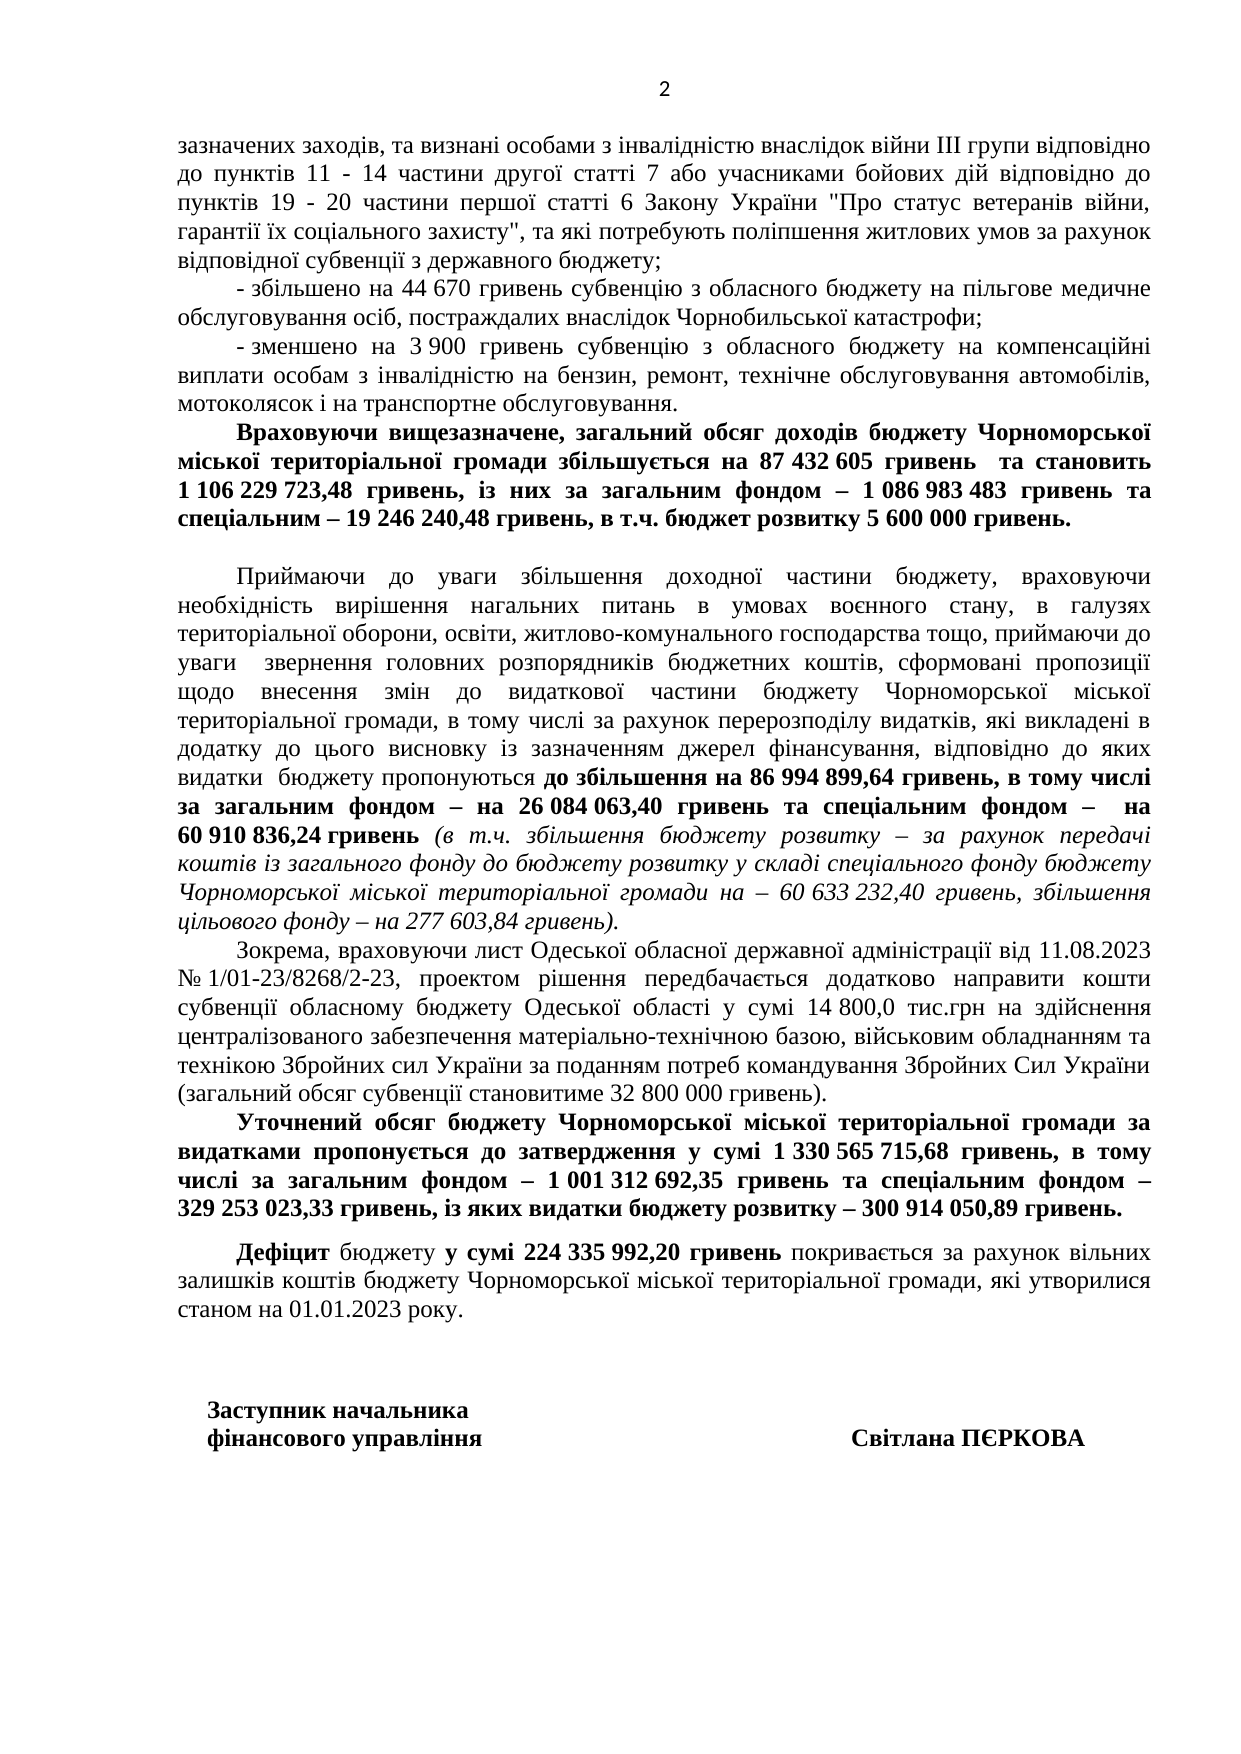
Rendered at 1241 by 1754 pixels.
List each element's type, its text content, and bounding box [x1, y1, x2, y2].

text Заступник начальника [177, 1395, 1152, 1423]
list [177, 130, 1152, 273]
text фінансового управління Світлана ПЄРКОВА [177, 1423, 1152, 1452]
text Враховуючи вищезазначене, загальний обсяг доходів бюджету Чорноморської міської територіальної громади збільшується на 87 432 605 гривень та становить 1 106 229 723,48 гривень, із них за загальним фондом – 1 086 983 483 гривень та спеціальним – 19 246 240,48 гривень, в т.ч. бюджет розвитку 5 600 000 гривень. [177, 417, 1152, 532]
text Приймаючи до уваги збільшення доходної частини бюджету, враховуючи необхідність вирішення нагальних питань в умовах воєнного стану, в галузях територіальної оборони, освіти, житлово-комунального господарства тощо, приймаючи до уваги звернення головних розпорядників бюджетних коштів, сформовані пропозиції щодо внесення змін до видаткової частини бюджету Чорноморської міської територіальної громади, в тому числі за рахунок перерозподілу видатків, які викладені в додатку до цього висновку із зазначенням джерел фінансування, відповідно до яких видатки бюджету пропонуються до збільшення на 86 994 899,64 гривень, в тому числі за загальним фондом – на 26 084 063,40 гривень та спеціальним фондом – на 60 910 836,24 гривень (в т.ч. збільшення бюджету розвитку – за рахунок передачі коштів із загального фонду до бюджету розвитку у складі спеціального фонду бюджету Чорноморської міської територіальної громади на – 60 633 232,40 гривень, збільшення цільового фонду – на 277 603,84 гривень). [177, 561, 1152, 935]
text Уточнений обсяг бюджету Чорноморської міської територіальної громади за видатками пропонується до затвердження у сумі 1 330 565 715,68 гривень, в тому числі за загальним фондом – 1 001 312 692,35 гривень та спеціальним фондом – 329 253 023,33 гривень, із яких видатки бюджету розвитку – 300 914 050,89 гривень. [177, 1107, 1152, 1222]
text Дефіцит бюджету у сумі 224 335 992,20 гривень покривається за рахунок вільних залишків коштів бюджету Чорноморської міської територіальної громади, які утворилися станом на 01.01.2023 року. [177, 1237, 1152, 1323]
list зменшено на 3 900 гривень субвенцію з обласного бюджету на компенсаційні виплати особам з інвалідністю на бензин, ремонт, технічне обслуговування автомобілів, мотоколясок і на транспортне обслуговування. [177, 331, 1152, 417]
list збільшено на 44 670 гривень субвенцію з обласного бюджету на пільгове медичне обслуговування осіб, постраждалих внаслідок Чорнобильської катастрофи; [177, 273, 1152, 331]
text Зокрема, враховуючи лист Одеської обласної державної адміністрації від 11.08.2023 № 1/01-23/8268/2-23, проектом рішення передбачається додатково направити кошти субвенції обласному бюджету Одеської області у сумі 14 800,0 тис.грн на здійснення централізованого забезпечення матеріально-технічною базою, військовим обладнанням та технікою Збройних сил України за поданням потреб командування Збройних Сил України (загальний обсяг субвенції становитиме 32 800 000 гривень). [177, 935, 1152, 1107]
